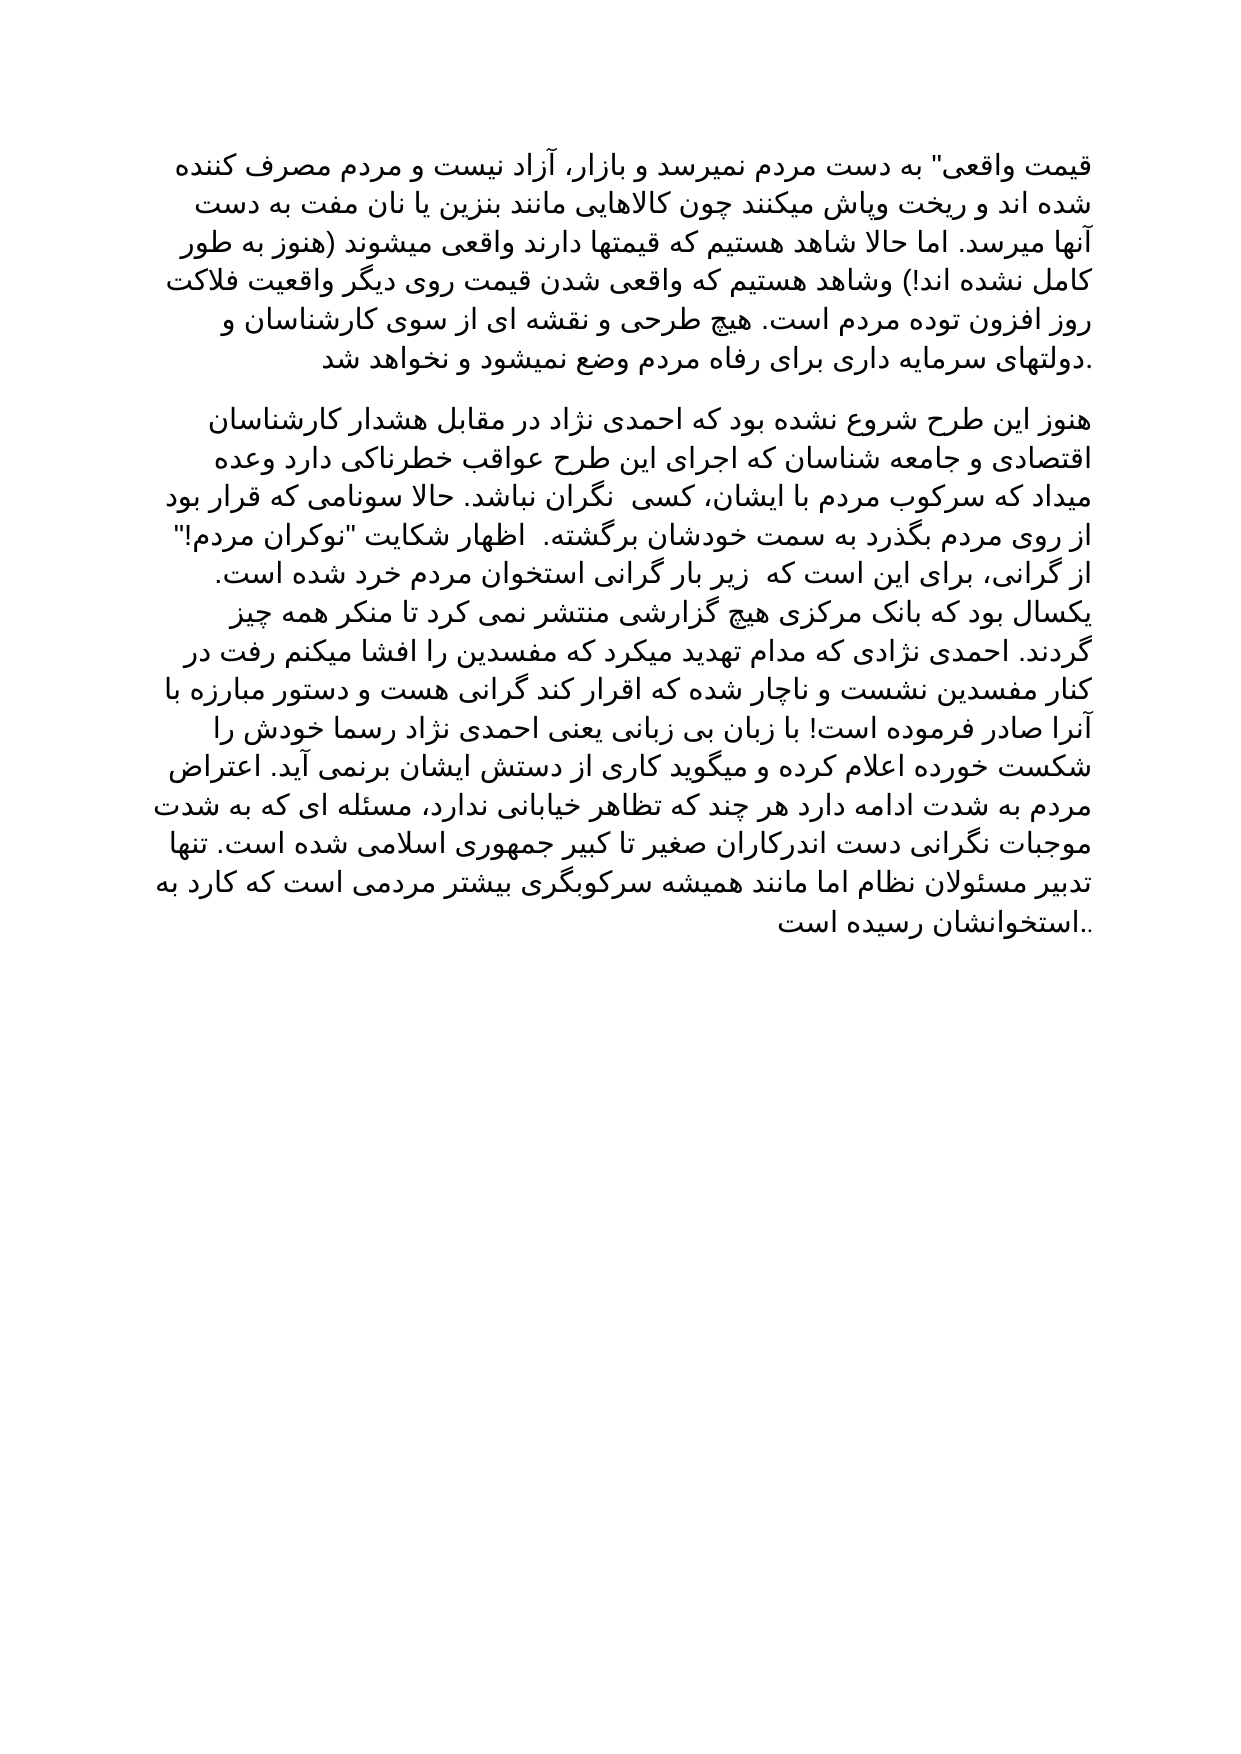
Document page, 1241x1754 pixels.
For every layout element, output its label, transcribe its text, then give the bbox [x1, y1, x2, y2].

text هنوز این طرح شروع نشده بود که احمدی نژاد در مقابل هشدار کارشناسان اقتصادی و جامعه شناسان که اجرای این طرح عواقب خطرناکی دارد وعده میداد که سرکوب مردم با ایشان، کسی نگران نباشد. حالا سونامی که قرار بود از روی مردم بگذرد به سمت خودشان برگشته. اظهار شکایت "نوکران مردم!" از گرانی، برای این است که زیر بار گرانی استخوان مردم خرد شده است. یکسال بود که بانک مرکزی هیچ گزارشی منتشر نمی کرد تا منکر همه چیز گردند. احمدی نژادی که مدام تهدید میکرد که مفسدین را افشا میکنم رفت در کنار مفسدین نشست و ناچار شده که اقرار کند گرانی هست و دستور مبارزه با آنرا صادر فرموده است! با زبان بی زبانی یعنی احمدی نژاد رسما خودش را شکست خورده اعلام کرده و میگوید کاری از دستش ایشان برنمی آید. اعتراض مردم به شدت ادامه دارد هر چند که تظاهر خیابانی ندارد، مسئله ای که به شدت موجبات نگرانی دست اندرکاران صغیر تا کبیر جمهوری اسلامی شده است. تنها تدبیر مسئولان نظام اما مانند همیشه سرکوبگری بیشتر مردمی است که کارد به استخوانشان رسیده است.. [148, 402, 1093, 939]
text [148, 148, 1093, 376]
